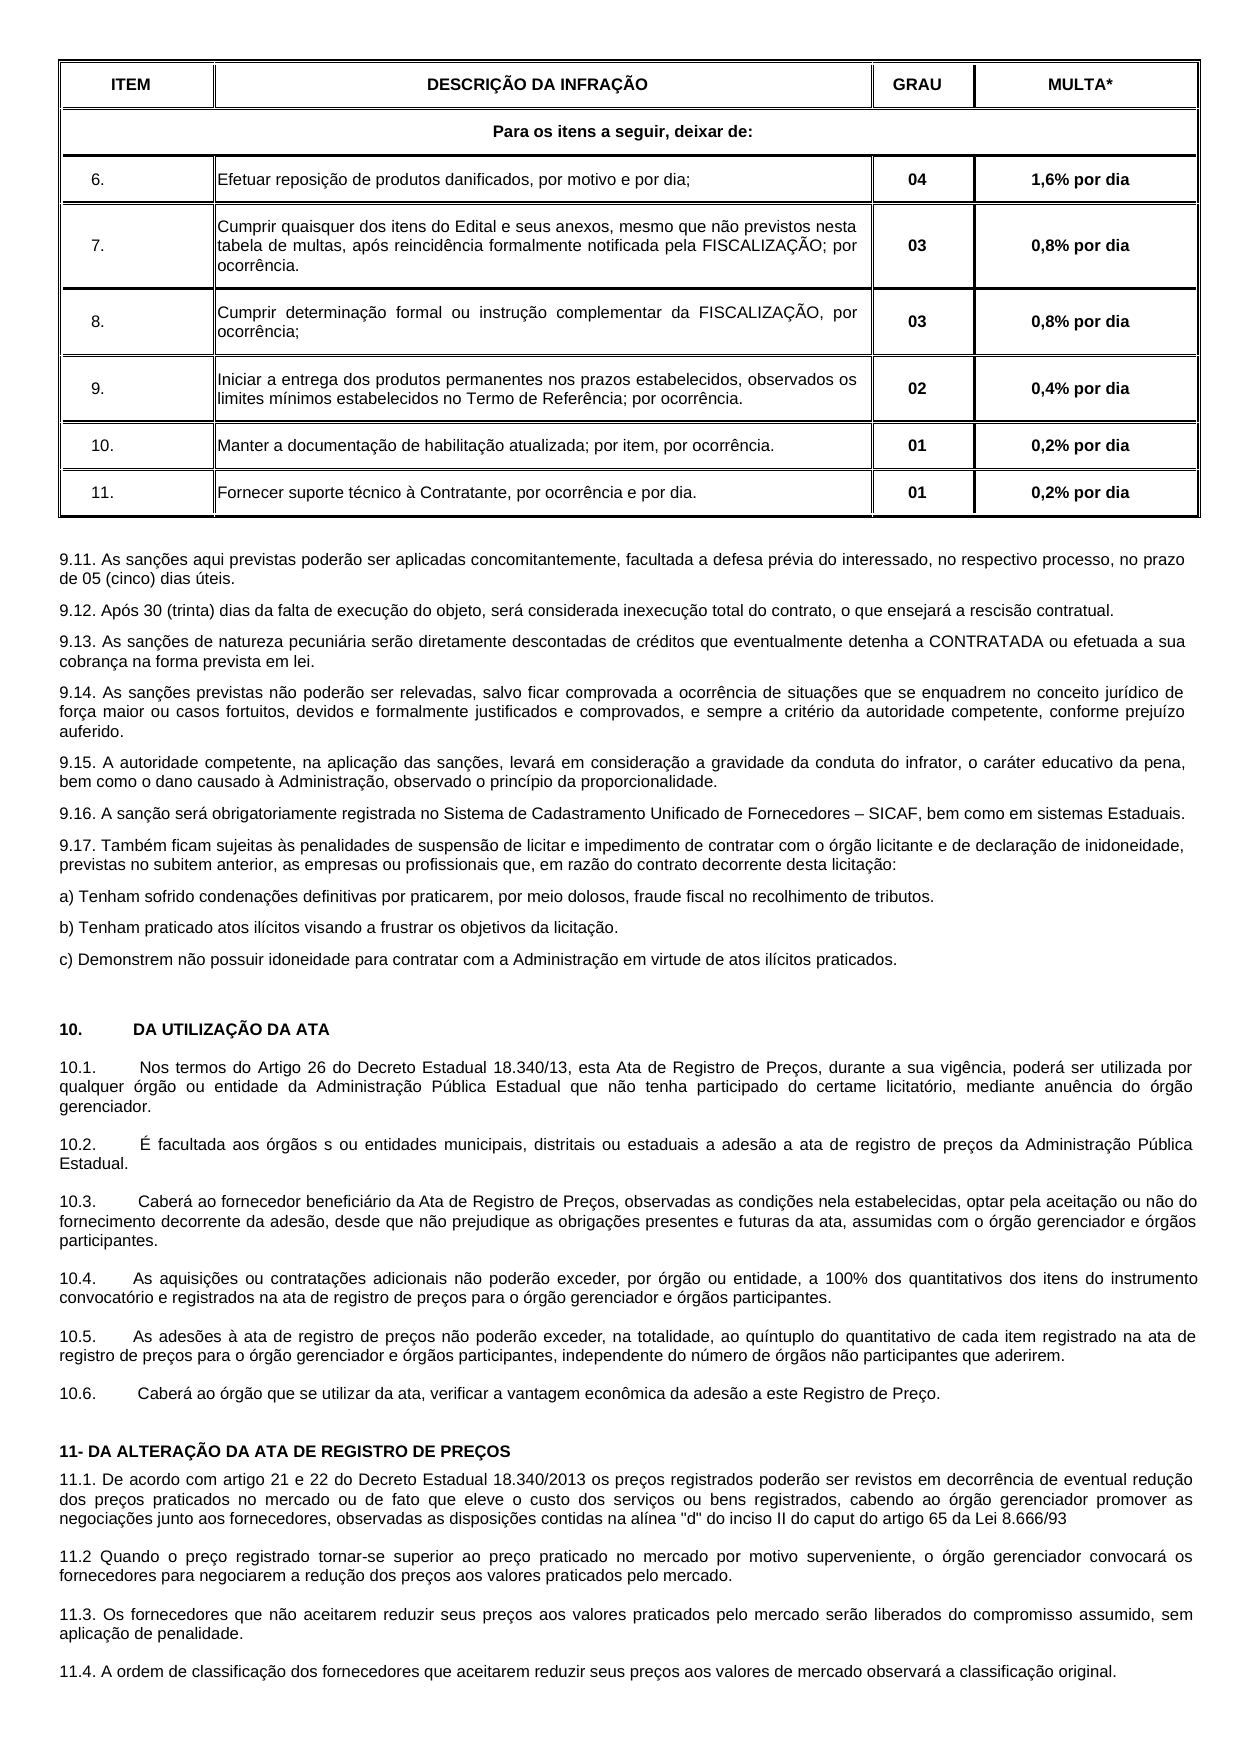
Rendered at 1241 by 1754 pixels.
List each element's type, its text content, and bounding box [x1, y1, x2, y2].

list É facultada aos órgãos s ou entidades municipais, distritais ou estaduais a adesão a ata de registro de preços da Administração Pública Estadual. [59, 1135, 1194, 1173]
table_cell 1,6% por dia [976, 154, 1197, 201]
table_cell 03 [874, 205, 973, 287]
table_header DESCRIÇÃO DA INFRAÇÃO [215, 63, 872, 106]
text 11.3. Os fornecedores que não aceitarem reduzir seus preços aos valores praticados pelo mercado serão liberados do compromisso assumido, sem aplicação de penalidade. [59, 1604, 1194, 1643]
table_cell [61, 420, 213, 467]
table_cell 0,4% por dia [976, 354, 1198, 420]
text 9.13. As sanções de natureza pecuniária serão diretamente descontadas de créditos que eventualmente detenha a CONTRATADA ou efetuada a sua cobrança na forma prevista em lei. [59, 632, 1186, 671]
table_cell Efetuar reposição de produtos danificados, por motivo e por dia; [216, 157, 871, 201]
list Caberá ao fornecedor beneficiário da Ata de Registro de Preços, observadas as condições nela estabelecidas, optar pela aceitação ou não do fornecimento decorrente da adesão, desde que não prejudique as obrigações presentes e futuras da ata, assumidas com o órgão gerenciador e órgãos participantes. [59, 1192, 1199, 1250]
text b) Tenham praticado atos ilícitos visando a frustrar os objetivos da licitação. [59, 918, 1186, 937]
table_cell 01 [873, 471, 974, 515]
table_cell Para os itens a seguir, deixar de: [61, 106, 1198, 154]
text 9.12. Após 30 (trinta) dias da falta de execução do objeto, será considerada inexecução total do contrato, o que ensejará a rescisão contratual. [59, 601, 1186, 620]
table_cell 0,8% por dia [976, 287, 1197, 353]
text 11- DA ALTERAÇÃO DA ATA DE REGISTRO DE PREÇOS [59, 1441, 1199, 1461]
text 11.1. De acordo com artigo 21 e 22 do Decreto Estadual 18.340/2013 os preços registrados poderão ser revistos em decorrência de eventual redução dos preços praticados no mercado ou de fato que eleve o custo dos serviços ou bens registrados, cabendo ao órgão gerenciador promover as negociações junto aos fornecedores, observadas as disposições contidas na alínea "d" do inciso II do caput do artigo 65 da Lei 8.666/93 [59, 1470, 1194, 1528]
table_cell 04 [874, 157, 973, 201]
list As adesões à ata de registro de preços não poderão exceder, na totalidade, ao quíntuplo do quantitativo de cada item registrado na ata de registro de preços para o órgão gerenciador e órgãos participantes, independente do número de órgãos não participantes que aderirem. [59, 1326, 1199, 1365]
table_cell 0,2% por dia [976, 420, 1198, 467]
table_cell Cumprir determinação formal ou instrução complementar da FISCALIZAÇÃO, por ocorrência; [216, 290, 871, 353]
table_cell Fornecer suporte técnico à Contratante, por ocorrência e por dia. [215, 471, 872, 515]
list Nos termos do Artigo 26 do Decreto Estadual 18.340/13, esta Ata de Registro de Preços, durante a sua vigência, poderá ser utilizada por qualquer órgão ou entidade da Administração Pública Estadual que não tenha participado do certame licitatório, mediante anuência do órgão gerenciador. [59, 1058, 1194, 1116]
table_cell [61, 354, 213, 420]
text 9.17. Também ficam sujeitas às penalidades de suspensão de licitar e impedimento de contratar com o órgão licitante e de declaração de inidoneidade, previstas no subitem anterior, as empresas ou profissionais que, em razão do contrato decorrente desta licitação: [59, 836, 1186, 874]
text a) Tenham sofrido condenações definitivas por praticarem, por meio dolosos, fraude fiscal no recolhimento de tributos. [59, 886, 1186, 906]
list Caberá ao órgão que se utilizar da ata, verificar a vantagem econômica da adesão a este Registro de Preço. [59, 1384, 1199, 1403]
list As aquisições ou contratações adicionais não poderão exceder, por órgão ou entidade, a 100% dos quantitativos dos itens do instrumento convocatório e registrados na ata de registro de preços para o órgão gerenciador e órgãos participantes. [59, 1269, 1199, 1307]
text 9.11. As sanções aqui previstas poderão ser aplicadas concomitantemente, facultada a defesa prévia do interessado, no respectivo processo, no prazo de 05 (cinco) dias úteis. [59, 550, 1186, 588]
text 9.14. As sanções previstas não poderão ser relevadas, salvo ficar comprovada a ocorrência de situações que se enquadrem no conceito jurídico de força maior ou casos fortuitos, devidos e formalmente justificados e comprovados, e sempre a critério da autoridade competente, conforme prejuízo auferido. [59, 683, 1186, 741]
table_cell 0,8% por dia [976, 201, 1198, 287]
list DA UTILIZAÇÃO DA ATA [59, 1020, 1199, 1039]
table_cell [61, 154, 213, 201]
table_header GRAU [873, 63, 974, 106]
table_cell [61, 201, 213, 287]
text 11.4. A ordem de classificação dos fornecedores que aceitarem reduzir seus preços aos valores de mercado observará a classificação original. [59, 1662, 1194, 1681]
text c) Demonstrem não possuir idoneidade para contratar com a Administração em virtude de atos ilícitos praticados. [59, 950, 1186, 969]
table_cell 0,2% por dia [974, 468, 1198, 515]
table_cell [61, 468, 215, 515]
table_header MULTA* [974, 63, 1197, 106]
table_cell Iniciar a entrega dos produtos permanentes nos prazos estabelecidos, observados os limites mínimos estabelecidos no Termo de Referência; por ocorrência. [216, 357, 871, 420]
text 9.15. A autoridade competente, na aplicação das sanções, levará em consideração a gravidade da conduta do infrator, o caráter educativo da pena, bem como o dano causado à Administração, observado o princípio da proporcionalidade. [59, 753, 1186, 791]
table_header ITEM [61, 63, 215, 106]
table_cell 02 [874, 357, 973, 420]
table_cell 03 [874, 290, 973, 353]
text 9.16. A sanção será obrigatoriamente registrada no Sistema de Cadastramento Unificado de Fornecedores – SICAF, bem como em sistemas Estaduais. [59, 804, 1186, 823]
table_cell Cumprir quaisquer dos itens do Edital e seus anexos, mesmo que não previstos nesta tabela de multas, após reincidência formalmente notificada pela FISCALIZAÇÃO; por ocorrência. [216, 205, 871, 287]
table_cell Manter a documentação de habilitação atualizada; por item, por ocorrência. [216, 424, 871, 467]
table_cell 01 [874, 424, 973, 467]
text 11.2 Quando o preço registrado tornar-se superior ao preço praticado no mercado por motivo superveniente, o órgão gerenciador convocará os fornecedores para negociarem a redução dos preços aos valores praticados pelo mercado. [59, 1547, 1194, 1585]
table_cell [61, 287, 213, 353]
